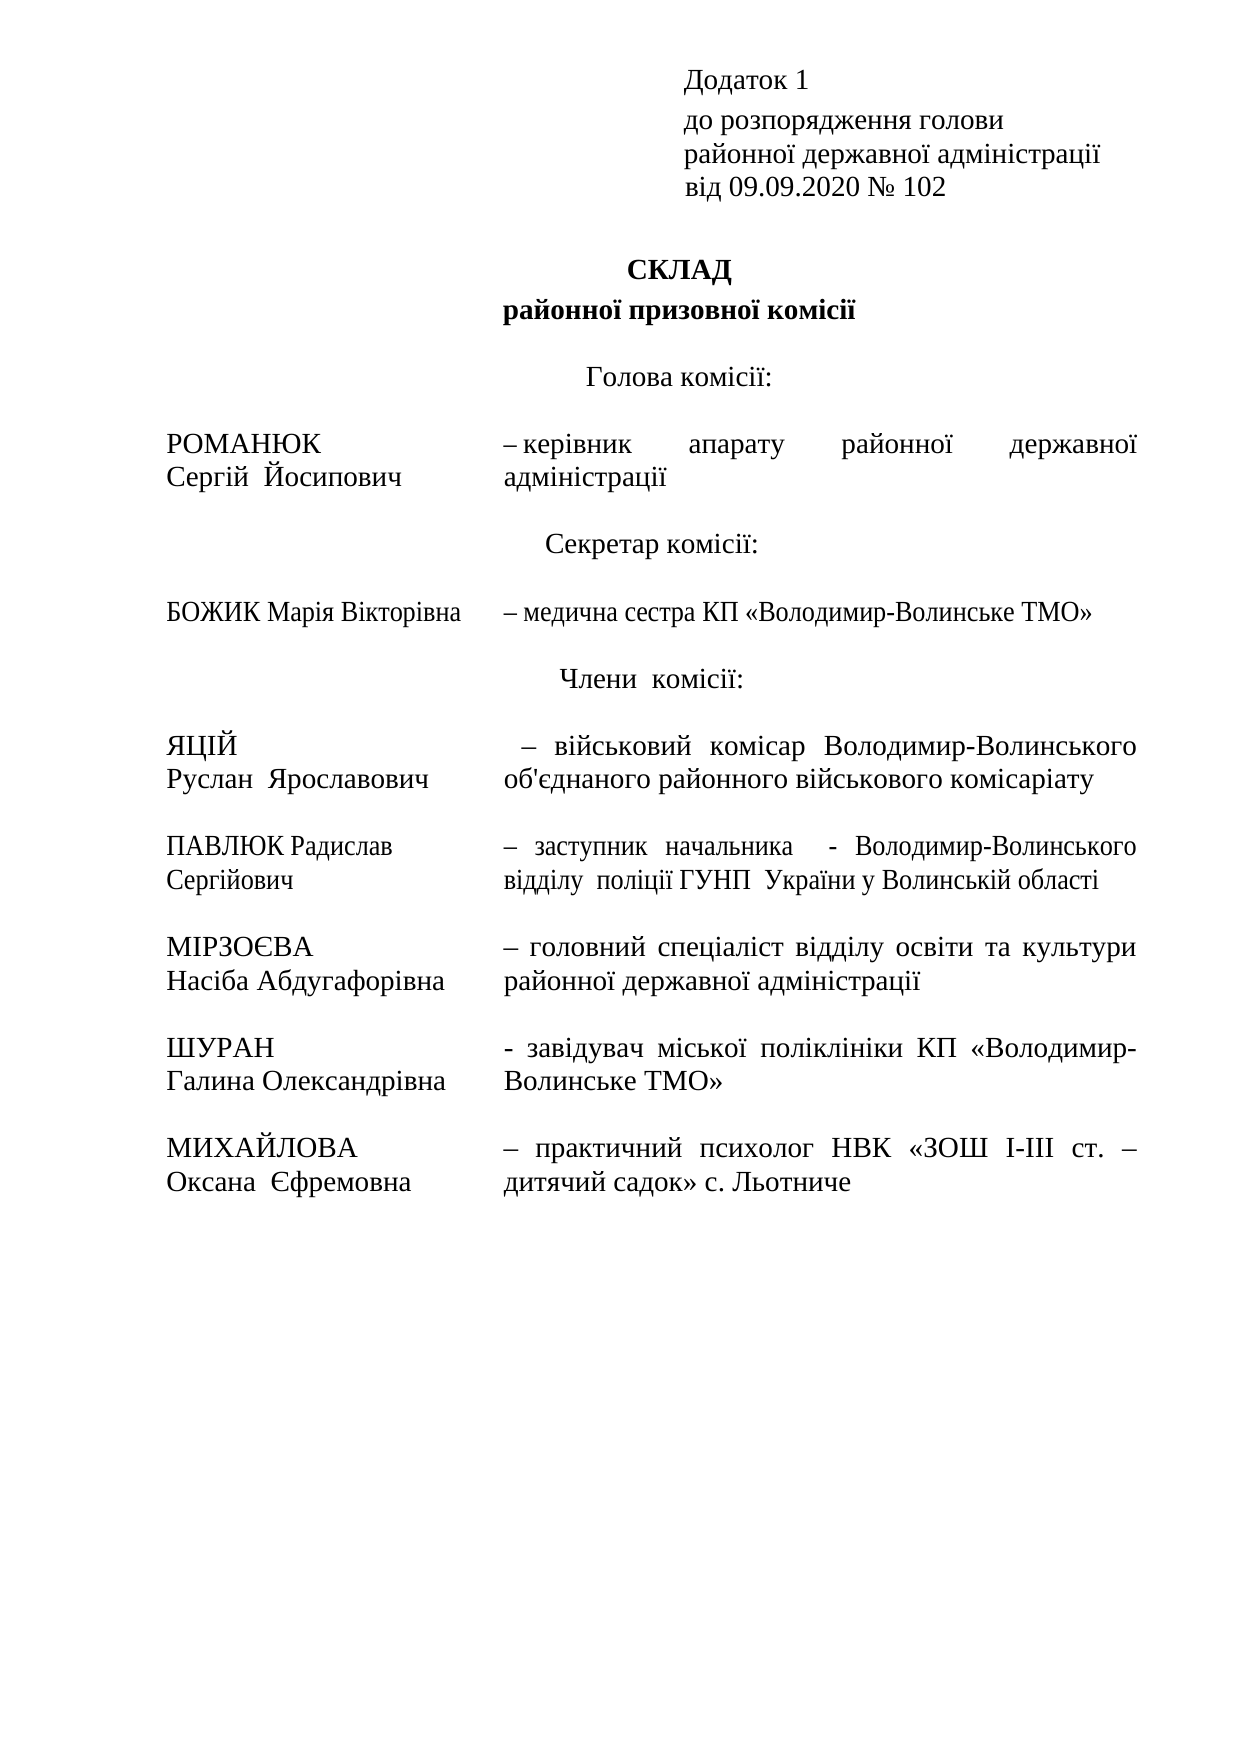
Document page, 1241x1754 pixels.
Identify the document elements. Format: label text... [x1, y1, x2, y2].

table_cell – військовий комісар Володимир-Волинського об'єднаного районного військового комісаріату [492, 728, 1149, 828]
table_header РОМАНЮК Сергій Йосипович [155, 426, 492, 527]
subtitle СКЛАД [177, 252, 1181, 286]
table_cell – практичний психолог НВК «ЗОШ І-ІІІ ст. – дитячий садок» с. Льотниче [492, 1130, 1149, 1197]
table_cell МІРЗОЄВА Насіба Абдугафорівна [155, 929, 492, 1030]
table_cell – головний спеціаліст відділу освіти та культури районної державної адміністрації [492, 929, 1149, 1030]
table_cell ЯЦІЙ Руслан Ярославович [155, 728, 492, 828]
table_header – керівник апарату районної державної адміністрації [492, 426, 1149, 527]
table_cell ШУРАН Галина Олександрівна [155, 1030, 492, 1130]
table_cell Секретар комісії: [155, 527, 1149, 594]
table_cell – заступник начальника - Володимир-Волинського відділу поліції ГУНП України у Волинській області [492, 829, 1149, 929]
text районної призовної комісії [177, 292, 1181, 325]
table_cell ПАВЛЮК Радислав Сергійович [155, 829, 492, 929]
table_cell Члени комісії: [155, 661, 1149, 728]
text Голова комісії: [177, 359, 1181, 392]
table_cell МИХАЙЛОВА Оксана Єфремовна [155, 1130, 492, 1197]
text від 09.09.2020 № 102 [683, 169, 1181, 203]
table_cell БОЖИК Марія Вікторівна [155, 594, 492, 661]
text районної державної адміністрації [683, 136, 1181, 169]
subtitle Додаток 1 [610, 62, 1181, 96]
table_cell - завідувач міської поліклініки КП «Володимир-Волинське ТМО» [492, 1030, 1149, 1130]
text до розпорядження голови [683, 102, 1181, 136]
table_cell – медична сестра КП «Володимир-Волинське ТМО» [492, 594, 1149, 661]
